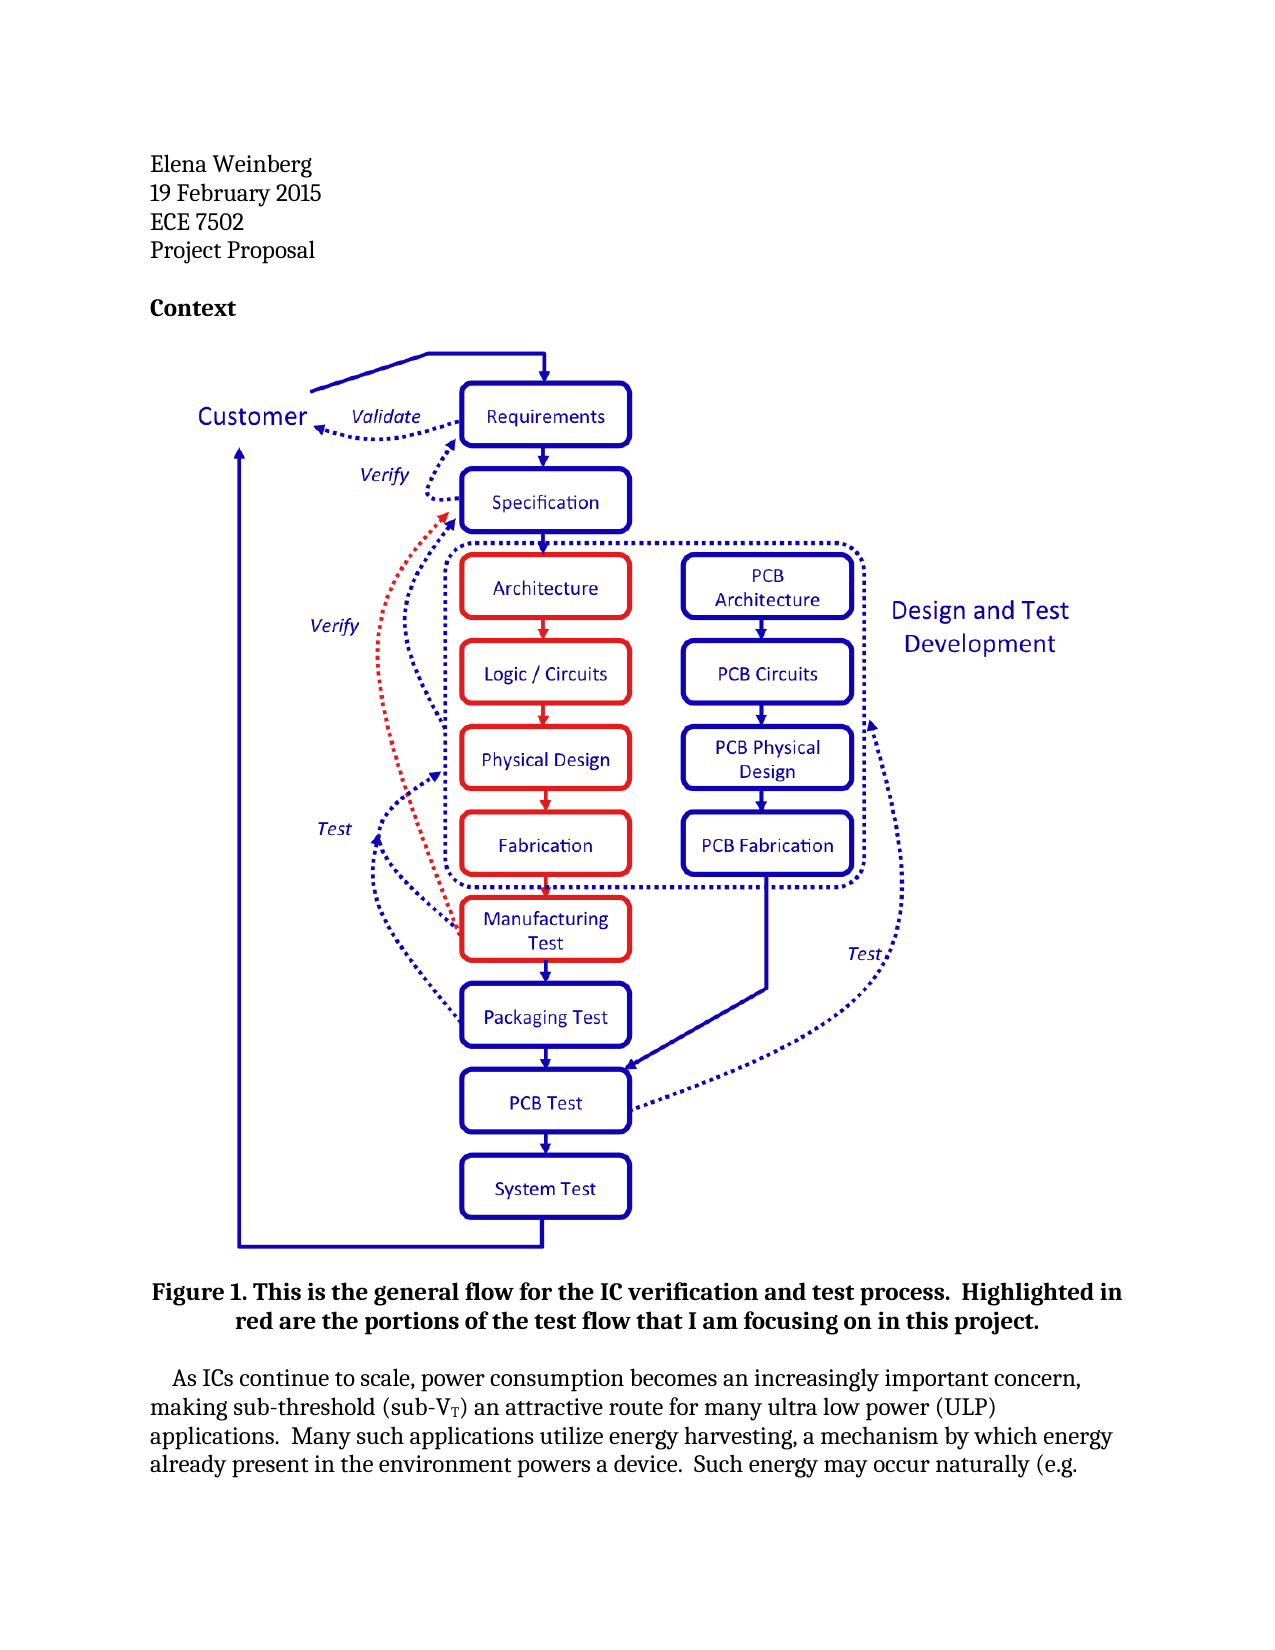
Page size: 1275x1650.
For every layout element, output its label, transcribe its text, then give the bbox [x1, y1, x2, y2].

text 19 February 2015 [150, 179, 1125, 207]
picture [180, 351, 1095, 1249]
text Context [150, 294, 1125, 322]
text ECE 7502 [150, 207, 1125, 236]
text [150, 1364, 1125, 1479]
text Elena Weinberg [150, 150, 1125, 179]
text Project Proposal [150, 236, 1125, 265]
text Figure 1. This is the general flow for the IC verification and test process. Highlighted in red are the portions of the test flow that I am focusing on in this project. [150, 1278, 1125, 1335]
